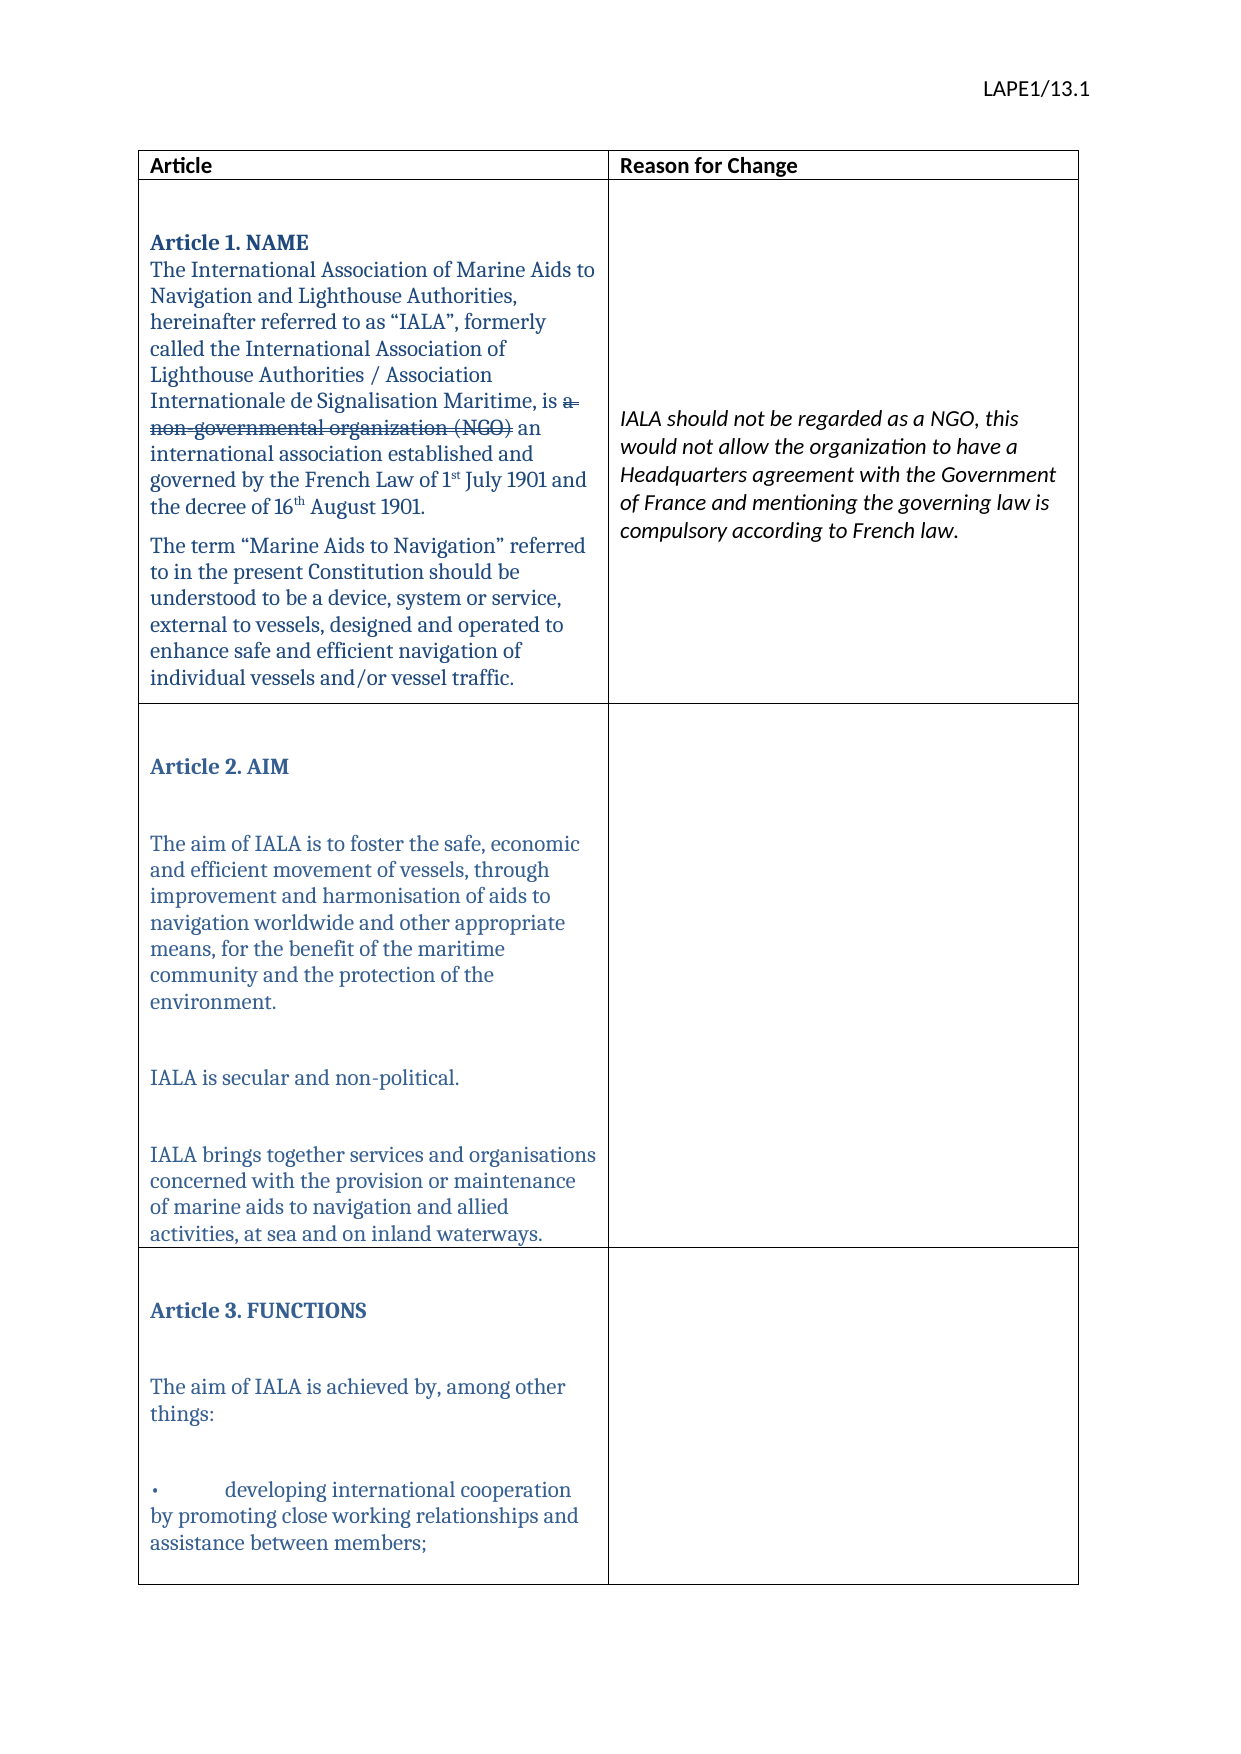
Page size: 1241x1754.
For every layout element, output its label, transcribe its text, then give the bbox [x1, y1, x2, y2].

table_header Article [139, 151, 608, 179]
table_cell Article 1. NAME The International Association of Marine Aids to Navigation and Lighthouse Authorities, hereinafter referred to as “IALA”, formerly called the International Association of Lighthouse Authorities / Association Internationale de Signalisation Maritime, is a non-governmental organization (NGO) an international association established and governed by the French Law of 1st July 1901 and the decree of 16th August 1901. The term “Marine Aids to Navigation” referred to in the present Constitution should be understood to be a device, system or service, external to vessels, designed and operated to enhance safe and efficient navigation of individual vessels and/or vessel traffic. [139, 180, 608, 703]
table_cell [139, 1248, 608, 1584]
table_header Reason for Change [609, 151, 1078, 179]
table_cell Article 2. AIM The aim of IALA is to foster the safe, economic and efficient movement of vessels, through improvement and harmonisation of aids to navigation worldwide and other appropriate means, for the benefit of the maritime community and the protection of the environment. IALA is secular and non-political. IALA brings together services and organisations concerned with the provision or maintenance of marine aids to navigation and allied activities, at sea and on inland waterways. [139, 704, 608, 1247]
table_cell IALA should not be regarded as a NGO, this would not allow the organization to have a Headquarters agreement with the Government of France and mentioning the governing law is compulsory according to French law. [609, 180, 1078, 703]
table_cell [609, 1248, 1078, 1584]
table_cell [609, 704, 1078, 1247]
